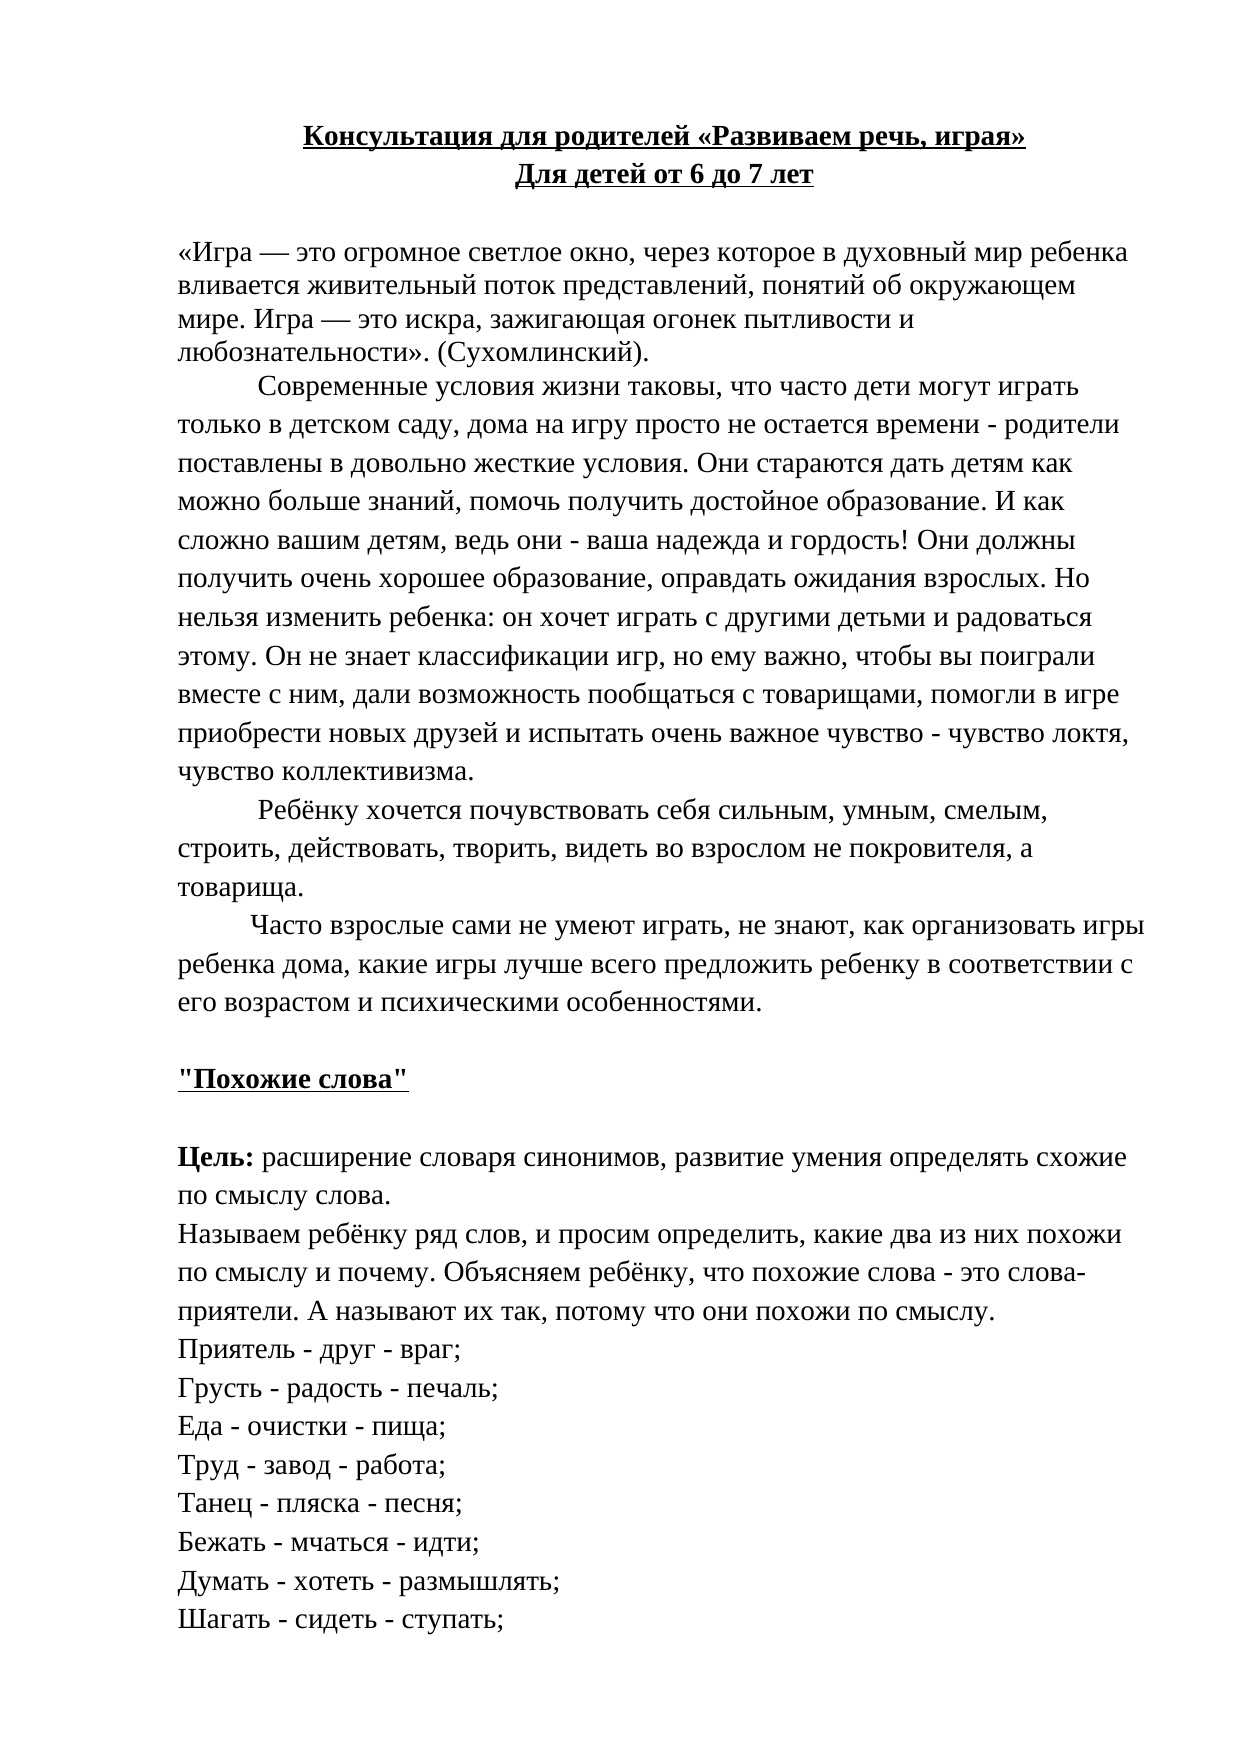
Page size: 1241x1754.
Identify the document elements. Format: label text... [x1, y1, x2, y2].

text Называем ребёнку ряд слов, и просим определить, какие два из них похожи по смыслу и почему. Объясняем ребёнку, что похожие слова - это слова-приятели. А называют их так, потому что они похожи по смыслу. [177, 1216, 1152, 1326]
text Для детей от 6 до 7 лет [177, 157, 1152, 190]
text Цель: расширение словаря синонимов, развитие умения определять схожие по смыслу слова. [177, 1139, 1152, 1211]
text Шагать - сидеть - ступать; [177, 1601, 1152, 1635]
text Грусть - радость - печаль; [177, 1370, 1152, 1403]
text Думать - хотеть - размышлять; [177, 1563, 1152, 1596]
text Ребёнку хочется почувствовать себя сильным, умным, смелым, строить, действовать, творить, видеть во взрослом не покровителя, а товарища. [177, 792, 1152, 902]
text Танец - пляска - песня; [177, 1486, 1152, 1519]
text Труд - завод - работа; [177, 1447, 1152, 1481]
text Консультация для родителей «Развиваем речь, играя» [177, 118, 1152, 152]
text Часто взрослые сами не умеют играть, не знают, как организовать игры ребенка дома, какие игры лучше всего предложить ребенку в соответствии с его возрастом и психическими особенностями. [177, 907, 1152, 1018]
text Приятель - друг - враг; [177, 1331, 1152, 1365]
text Бежать - мчаться - идти; [177, 1524, 1152, 1558]
text Еда - очистки - пища; [177, 1408, 1152, 1442]
text Современные условия жизни таковы, что часто дети могут играть только в детском саду, дома на игру просто не остается времени - родители поставлены в довольно жесткие условия. Они стараются дать детям как можно больше знаний, помочь получить достойное образование. И как сложно вашим детям, ведь они - ваша надежда и гордость! Они должны получить очень хорошее образование, оправдать ожидания взрослых. Но нельзя изменить ребенка: он хочет играть с другими детьми и радоваться этому. Он не знает классификации игр, но ему важно, чтобы вы поиграли вместе с ним, дали возможность пообщаться с товарищами, помогли в игре приобрести новых друзей и испытать очень важное чувство - чувство локтя, чувство коллективизма. [177, 368, 1152, 787]
text «Игра — это огромное светлое окно, через которое в духовный мир ребенка вливается живительный поток представлений, понятий об окружающем мире. Игра — это искра, зажигающая огонек пытливости и любознательности». (Сухомлинский). [177, 234, 1152, 368]
text "Похожие слова" [177, 1062, 1152, 1095]
